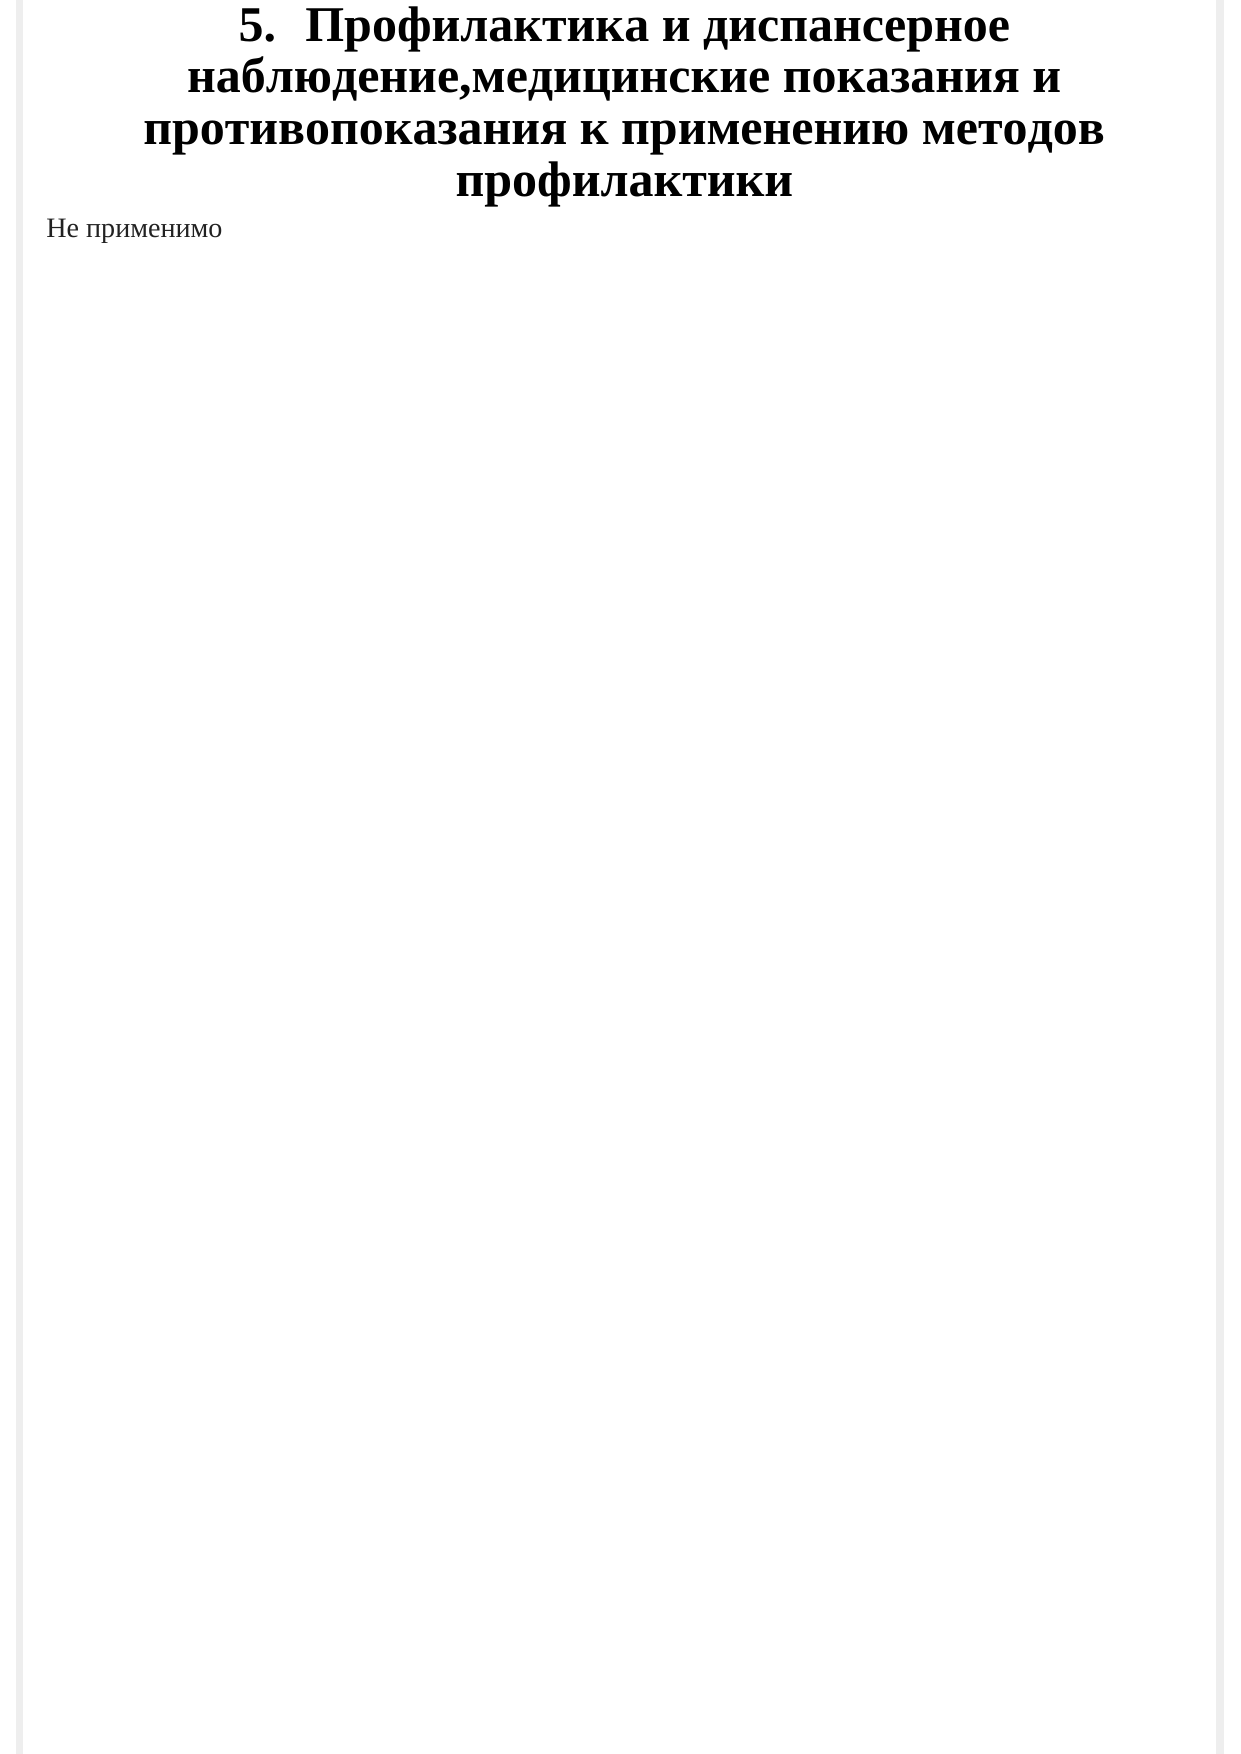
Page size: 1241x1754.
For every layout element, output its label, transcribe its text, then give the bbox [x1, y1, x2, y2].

text Не применимо [39, 211, 1201, 243]
list Профилактика и диспансерное наблюдение,медицинские показания и противопоказания к применению методов профилактики [40, 0, 1201, 207]
